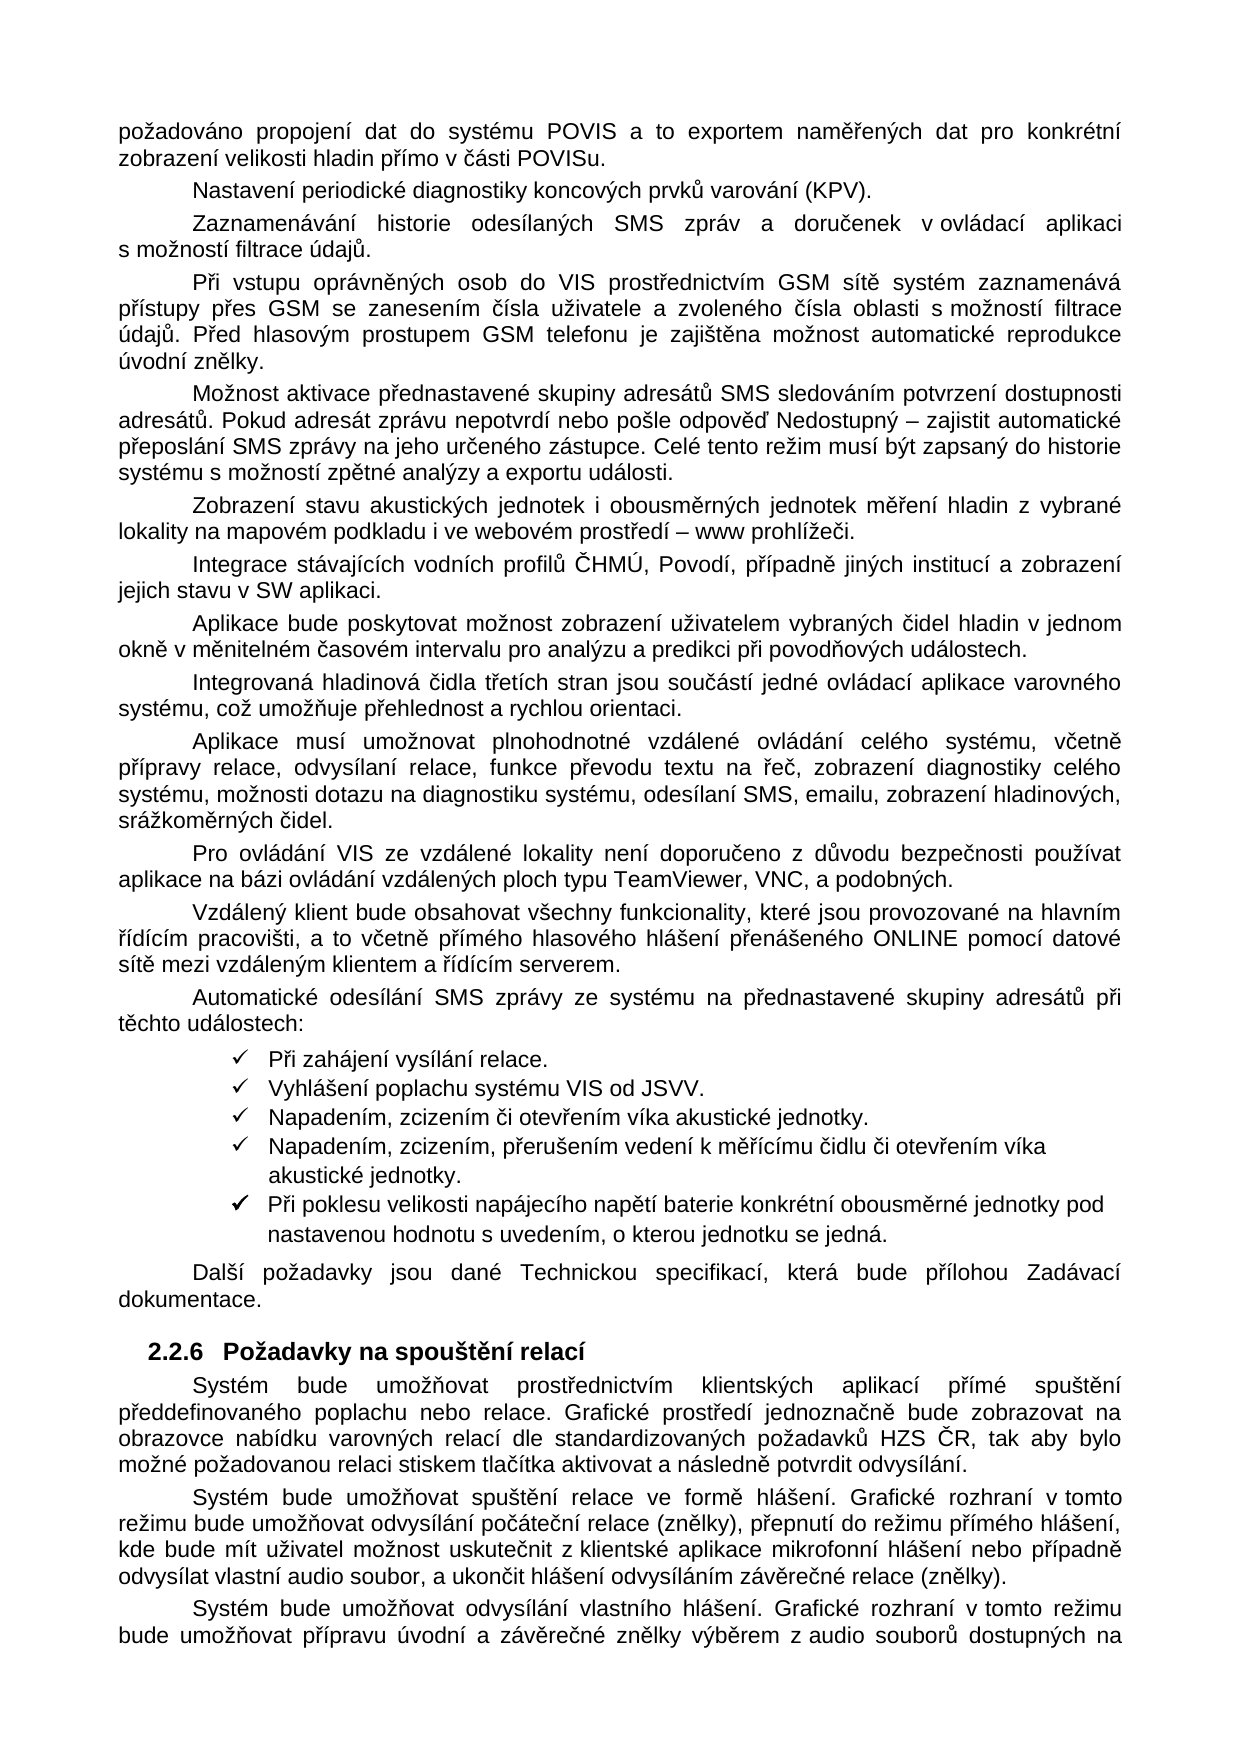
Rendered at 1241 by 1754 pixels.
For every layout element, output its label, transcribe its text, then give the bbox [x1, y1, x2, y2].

list Vyhlášení poplachu systému VIS od JSVV. [231, 1072, 1122, 1101]
text Systém bude umožňovat prostřednictvím klientských aplikací přímé spuštění předdefinovaného poplachu nebo relace. Grafické prostředí jednoznačně bude zobrazovat na obrazovce nabídku varovných relací dle standardizovaných požadavků HZS ČR, tak aby bylo možné požadovanou relaci stiskem tlačítka aktivovat a následně potvrdit odvysílání. [118, 1372, 1122, 1477]
text Zobrazení stavu akustických jednotek i obousměrných jednotek měření hladin z vybrané lokality na mapovém podkladu i ve webovém prostředí – www prohlížeči. [118, 492, 1122, 545]
text Aplikace musí umožnovat plnohodnotné vzdálené ovládání celého systému, včetně přípravy relace, odvysílaní relace, funkce převodu textu na řeč, zobrazení diagnostiky celého systému, možnosti dotazu na diagnostiku systému, odesílaní SMS, emailu, zobrazení hladinových, srážkoměrných čidel. [118, 728, 1122, 833]
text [118, 1595, 1122, 1648]
list Při zahájení vysílání relace. [231, 1043, 1122, 1072]
text Další požadavky jsou dané Technickou specifikací, která bude přílohou Zadávací dokumentace. [118, 1259, 1122, 1312]
list Požadavky na spouštění relací [148, 1337, 1122, 1366]
text Při vstupu oprávněných osob do VIS prostřednictvím GSM sítě systém zaznamenává přístupy přes GSM se zanesením čísla uživatele a zvoleného čísla oblasti s možností filtrace údajů. Před hlasovým prostupem GSM telefonu je zajištěna možnost automatické reprodukce úvodní znělky. [118, 269, 1122, 374]
list Při poklesu velikosti napájecího napětí baterie konkrétní obousměrné jednotky pod nastavenou hodnotu s uvedením, o kterou jednotku se jedná. [230, 1188, 1122, 1247]
list Napadením, zcizením, přerušením vedení k měřícímu čidlu či otevřením víka akustické jednotky. [231, 1130, 1122, 1188]
text Nastavení periodické diagnostiky koncových prvků varování (KPV). [118, 177, 1122, 203]
text Vzdálený klient bude obsahovat všechny funkcionality, které jsou provozované na hlavním řídícím pracovišti, a to včetně přímého hlasového hlášení přenášeného ONLINE pomocí datové sítě mezi vzdáleným klientem a řídícím serverem. [118, 898, 1122, 977]
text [118, 118, 1122, 171]
text Možnost aktivace přednastavené skupiny adresátů SMS sledováním potvrzení dostupnosti adresátů. Pokud adresát zprávu nepotvrdí nebo pošle odpověď Nedostupný – zajistit automatické přeposlání SMS zprávy na jeho určeného zástupce. Celé tento režim musí být zapsaný do historie systému s možností zpětné analýzy a exportu události. [118, 380, 1122, 486]
text Integrace stávajících vodních profilů ČHMÚ, Povodí, případně jiných institucí a zobrazení jejich stavu v SW aplikaci. [118, 551, 1122, 604]
list Napadením, zcizením či otevřením víka akustické jednotky. [231, 1101, 1122, 1130]
text Pro ovládání VIS ze vzdálené lokality není doporučeno z důvodu bezpečnosti používat aplikace na bázi ovládání vzdálených ploch typu TeamViewer, VNC, a podobných. [118, 839, 1122, 892]
text Automatické odesílání SMS zprávy ze systému na přednastavené skupiny adresátů při těchto událostech: [118, 984, 1122, 1036]
text Systém bude umožňovat spuštění relace ve formě hlášení. Grafické rozhraní v tomto režimu bude umožňovat odvysílání počáteční relace (znělky), přepnutí do režimu přímého hlášení, kde bude mít uživatel možnost uskutečnit z klientské aplikace mikrofonní hlášení nebo případně odvysílat vlastní audio soubor, a ukončit hlášení odvysíláním závěrečné relace (znělky). [118, 1484, 1122, 1589]
text Integrovaná hladinová čidla třetích stran jsou součástí jedné ovládací aplikace varovného systému, což umožňuje přehlednost a rychlou orientaci. [118, 669, 1122, 722]
text Zaznamenávání historie odesílaných SMS zpráv a doručenek v ovládací aplikaci s možností filtrace údajů. [118, 210, 1122, 262]
text Aplikace bude poskytovat možnost zobrazení uživatelem vybraných čidel hladin v jednom okně v měnitelném časovém intervalu pro analýzu a predikci při povodňových událostech. [118, 610, 1122, 663]
